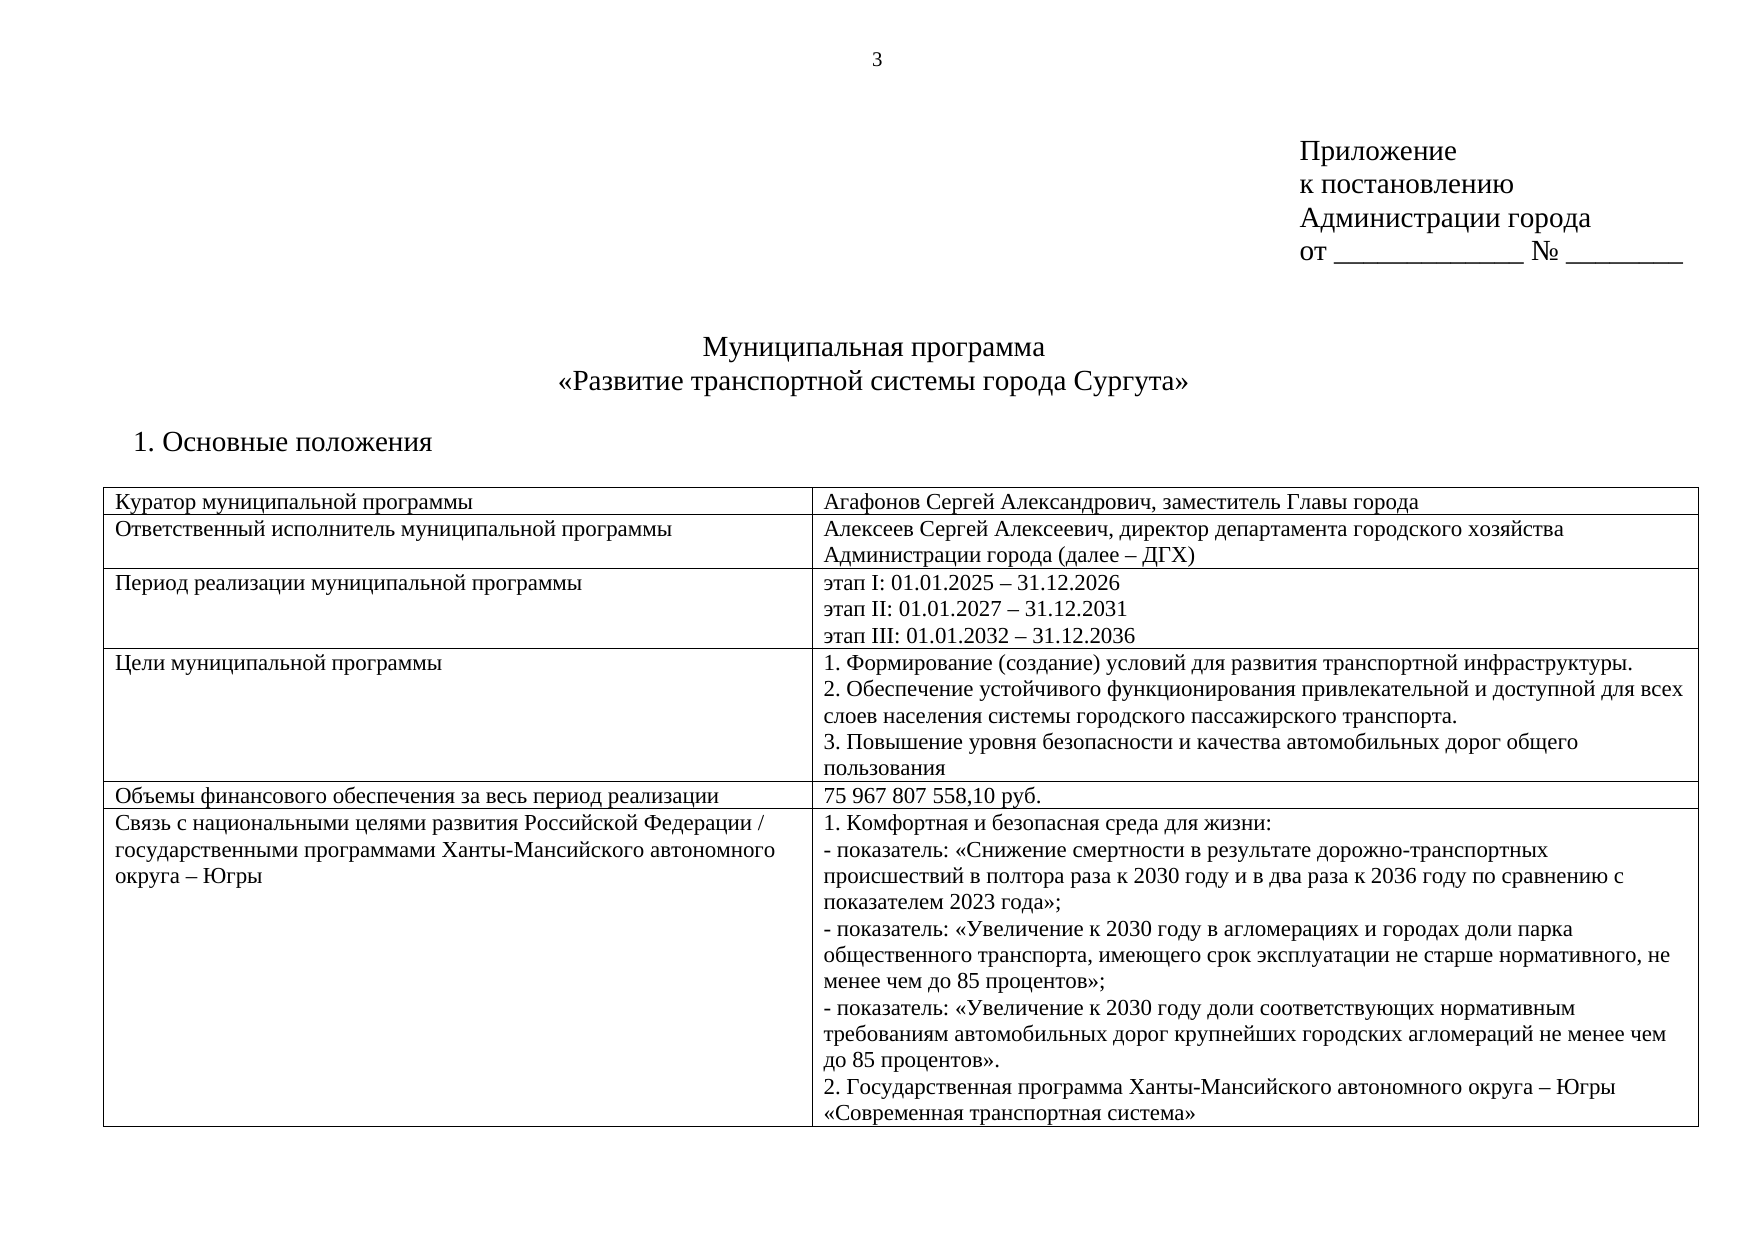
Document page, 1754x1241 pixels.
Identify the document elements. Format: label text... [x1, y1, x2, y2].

table_cell 75 967 807 558,10 руб. [813, 782, 1698, 808]
table_header Куратор муниципальной программы [104, 488, 812, 514]
text от _____________ № ________ [1299, 233, 1695, 267]
table_cell Цели муниципальной программы [104, 649, 812, 781]
table_cell Период реализации муниципальной программы [104, 569, 812, 648]
table_cell Связь с национальными целями развития Российской Федерации / государственными программами Ханты-Мансийского автономного округа – Югры [104, 809, 812, 1126]
table_header Агафонов Сергей Александрович, заместитель Главы города [813, 488, 1698, 514]
table_cell 1. Комфортная и безопасная среда для жизни: - показатель: «Снижение смертности в результате дорожно-транспортных происшествий в полтора раза к 2030 году и в два раза к 2036 году по сравнению с показателем 2023 года»; - показатель: «Увеличение к 2030 году в агломерациях и городах доли парка общественного транспорта, имеющего срок эксплуатации не старше нормативного, не менее чем до 85 процентов»; - показатель: «Увеличение к 2030 году доли соответствующих нормативным требованиям автомобильных дорог крупнейших городских агломераций не менее чем до 85 процентов». 2. Государственная программа Ханты-Мансийского автономного округа – Югры «Современная транспортная система» [813, 809, 1698, 1126]
table_cell этап I: 01.01.2025 – 31.12.2026 этап II: 01.01.2027 – 31.12.2031 этап III: 01.01.2032 – 31.12.2036 [813, 569, 1698, 648]
table_cell Объемы финансового обеспечения за весь период реализации [104, 782, 812, 808]
text 1. Основные положения [59, 424, 1695, 458]
text Администрации города [1299, 200, 1695, 233]
text Муниципальная программа «Развитие транспортной системы города Сургута» [59, 329, 1695, 424]
table_cell Алексеев Сергей Алексеевич, директор департамента городского хозяйства Администрации города (далее – ДГХ) [813, 515, 1698, 568]
table_cell Ответственный исполнитель муниципальной программы [104, 515, 812, 568]
text к постановлению [1299, 166, 1695, 200]
text Приложение [1299, 133, 1695, 166]
table_cell 1. Формирование (создание) условий для развития транспортной инфраструктуры. 2. Обеспечение устойчивого функционирования привлекательной и доступной для всех слоев населения системы городского пассажирского транспорта. 3. Повышение уровня безопасности и качества автомобильных дорог общего пользования [813, 649, 1698, 781]
